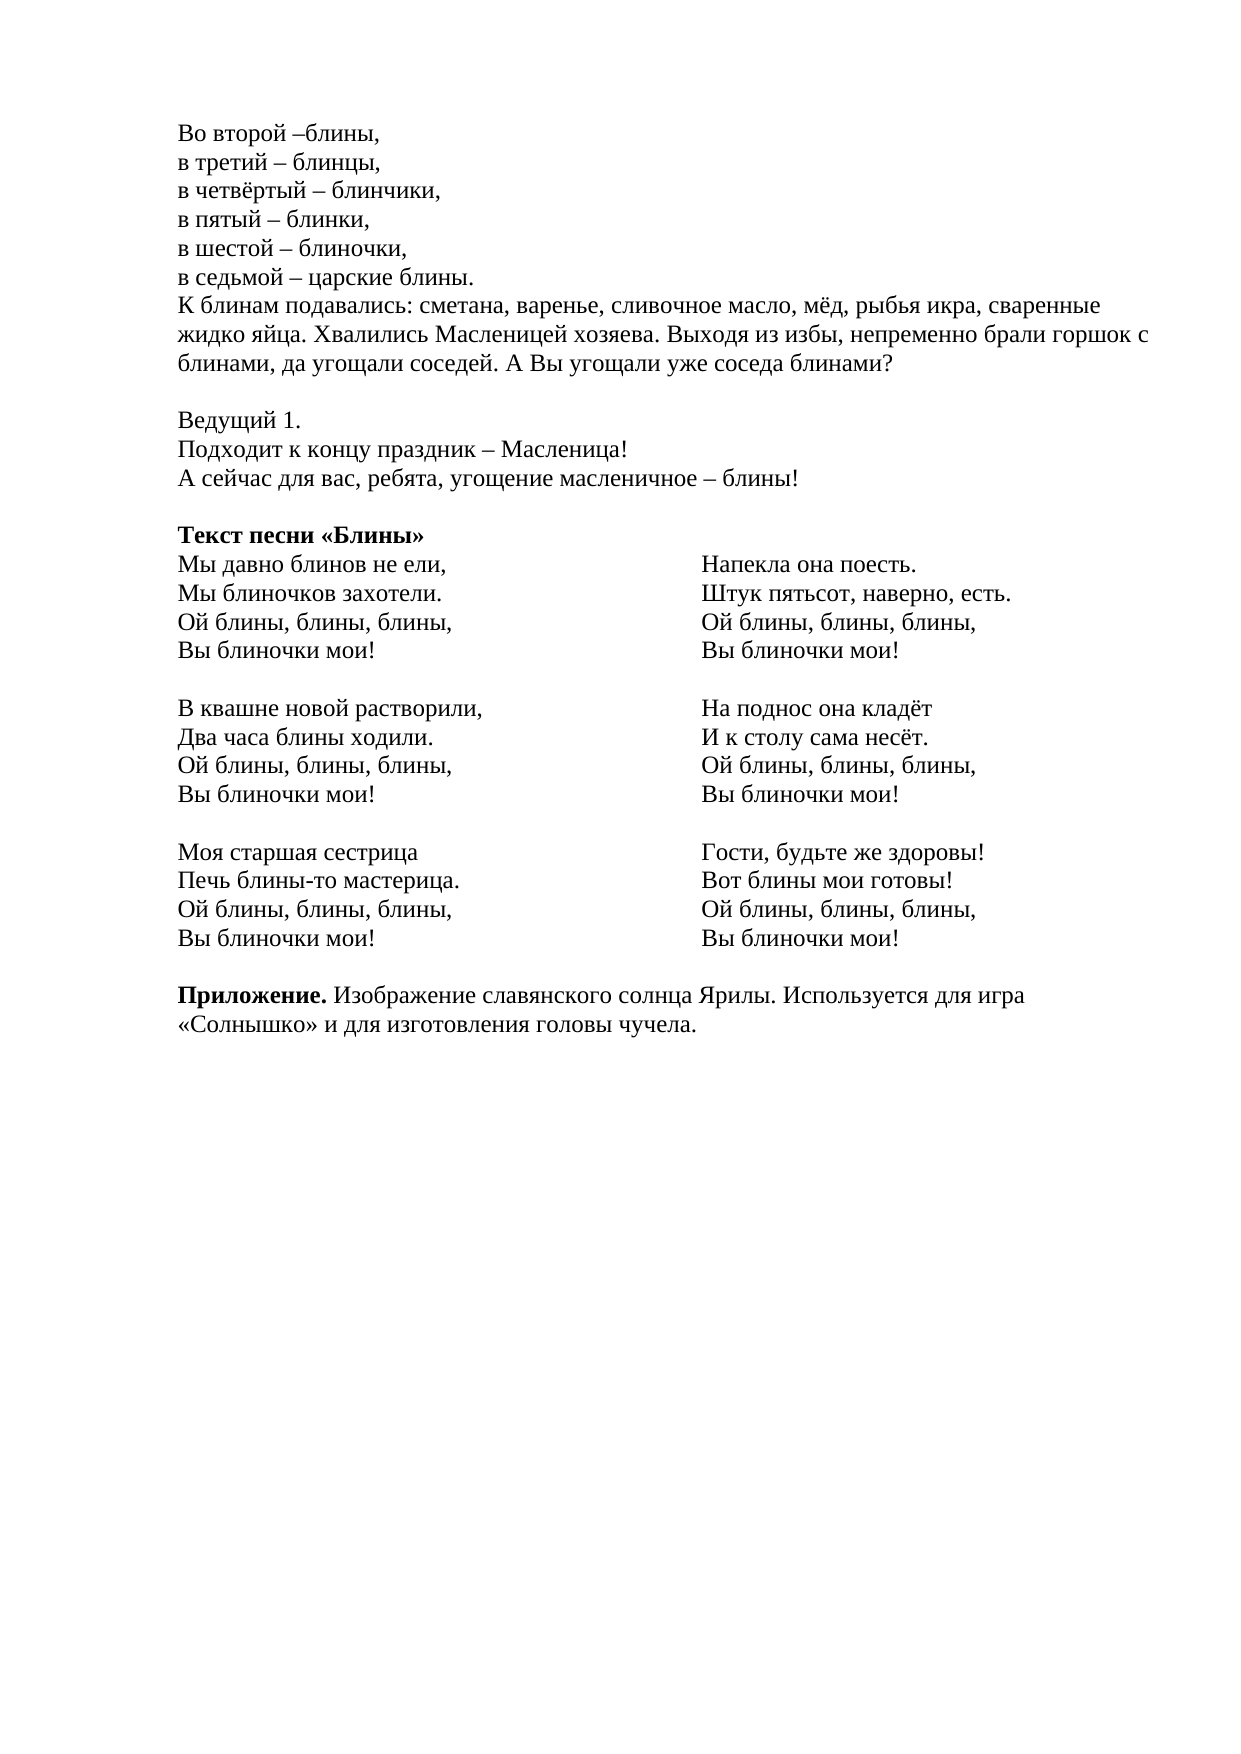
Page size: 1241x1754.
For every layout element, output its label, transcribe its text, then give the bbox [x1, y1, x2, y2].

text Текст песни «Блины» [177, 521, 627, 549]
text Ведущий 1. Подходит к концу праздник – Масленица! А сейчас для вас, ребята, угощение масленичное – блины! [177, 377, 1152, 492]
text В квашне новой растворили, Два часа блины ходили. Ой блины, блины, блины, Вы блиночки мои! [177, 664, 627, 808]
text Напекла она поесть. Штук пятьсот, наверно, есть. Ой блины, блины, блины, Вы блиночки мои! [701, 521, 1152, 664]
text Гости, будьте же здоровы! Вот блины мои готовы! Ой блины, блины, блины, Вы блиночки мои! [701, 808, 1152, 952]
text На поднос она кладёт И к столу сама несёт. Ой блины, блины, блины, Вы блиночки мои! [701, 664, 1152, 808]
text Моя старшая сестрица Печь блины-то мастерица. Ой блины, блины, блины, Вы блиночки мои! [177, 808, 627, 952]
text Мы давно блинов не ели, Мы блиночков захотели. Ой блины, блины, блины, Вы блиночки мои! [177, 549, 627, 664]
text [177, 118, 1152, 377]
text Приложение. Изображение славянского солнца Ярилы. Используется для игра «Солнышко» и для изготовления головы чучела. [177, 981, 1152, 1038]
